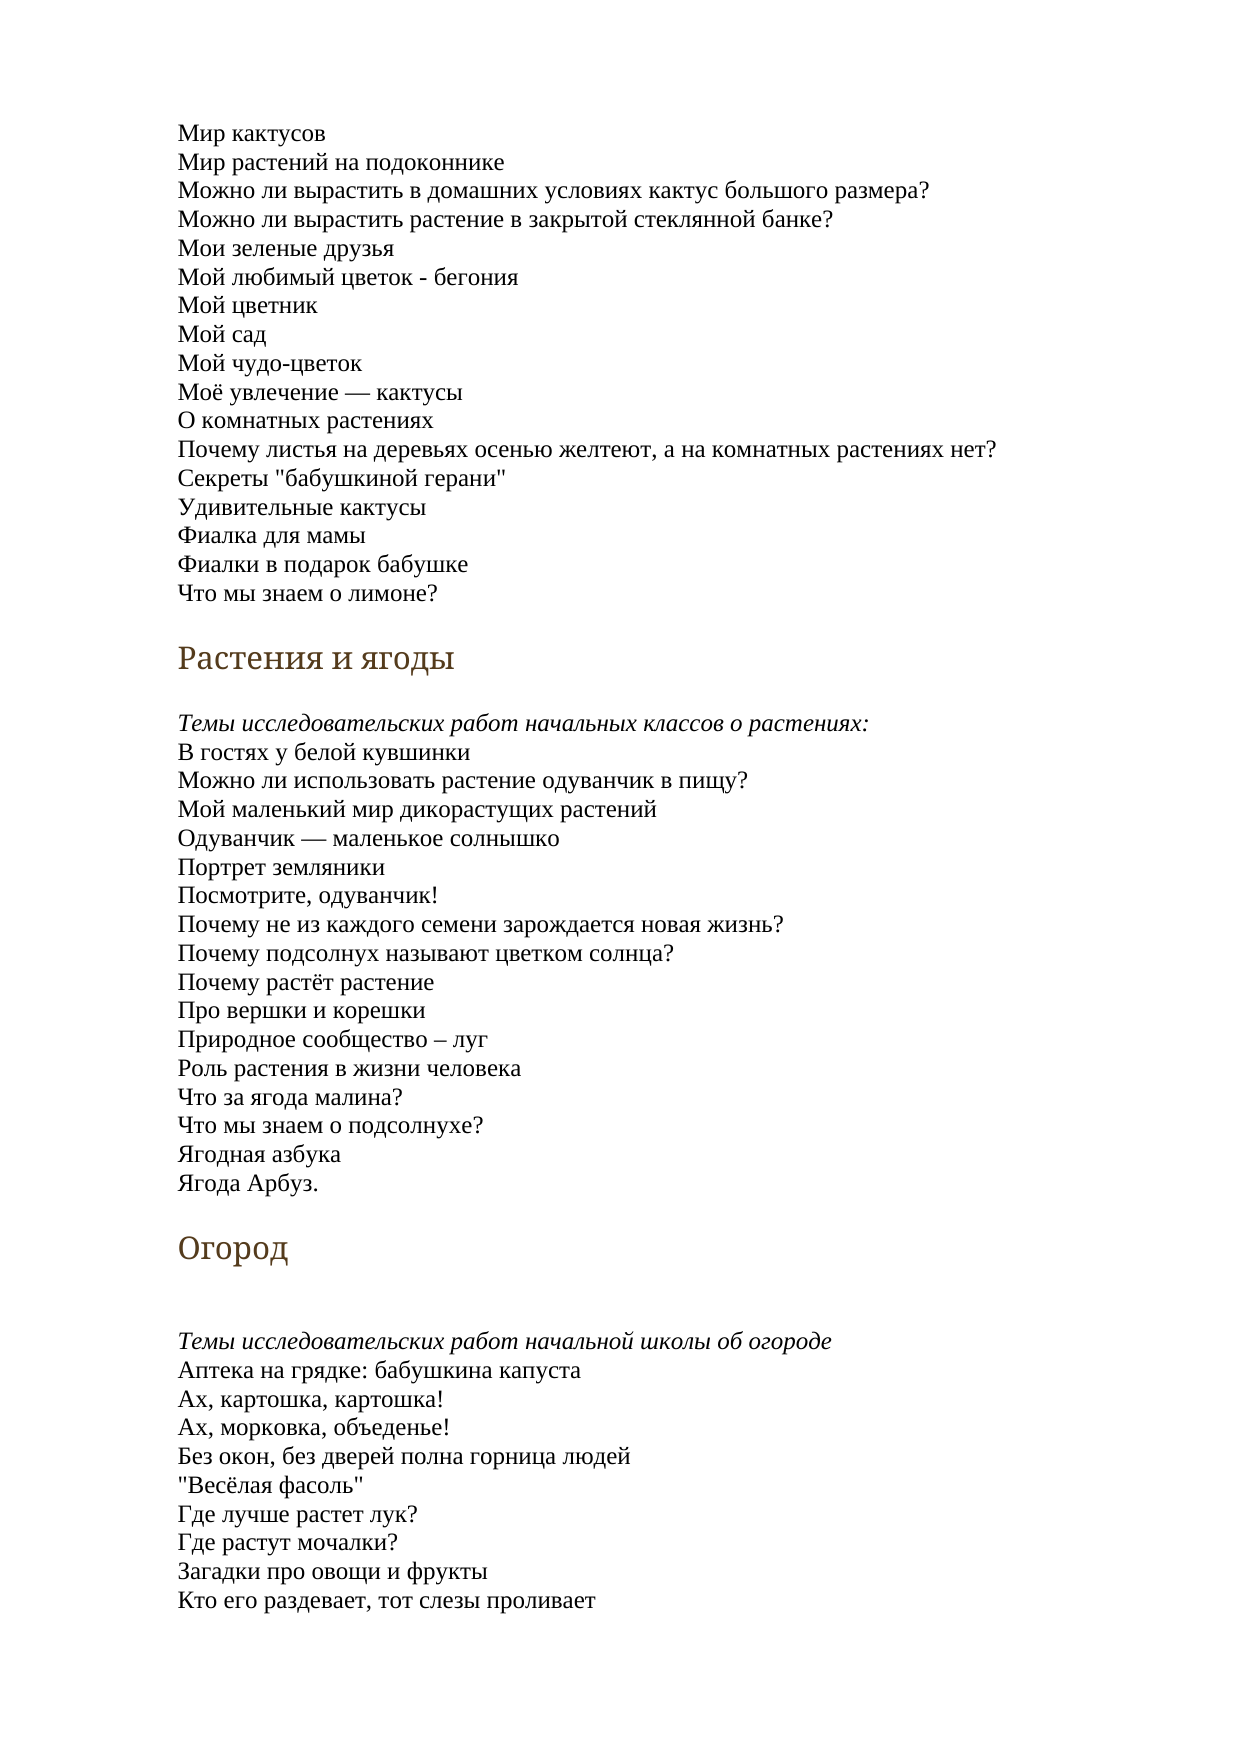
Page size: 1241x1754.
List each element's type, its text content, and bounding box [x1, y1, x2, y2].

text Темы исследовательских работ начальных классов о растениях: В гостях у белой кувшинки Можно ли использовать растение одуванчик в пищу? Мой маленький мир дикорастущих растений Одуванчик — маленькое солнышко Портрет земляники Посмотрите, одуванчик! Почему не из каждого семени зарождается новая жизнь? Почему подсолнух называют цветком солнца? Почему растёт растение Про вершки и корешки Природное сообщество – луг Роль растения в жизни человека Что за ягода малина? Что мы знаем о подсолнухе? Ягодная азбука Ягода Арбуз. [177, 708, 1152, 1197]
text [177, 118, 1152, 607]
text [177, 1297, 1152, 1614]
text Огород [177, 1226, 1152, 1268]
text Растения и ягоды [177, 636, 1152, 679]
